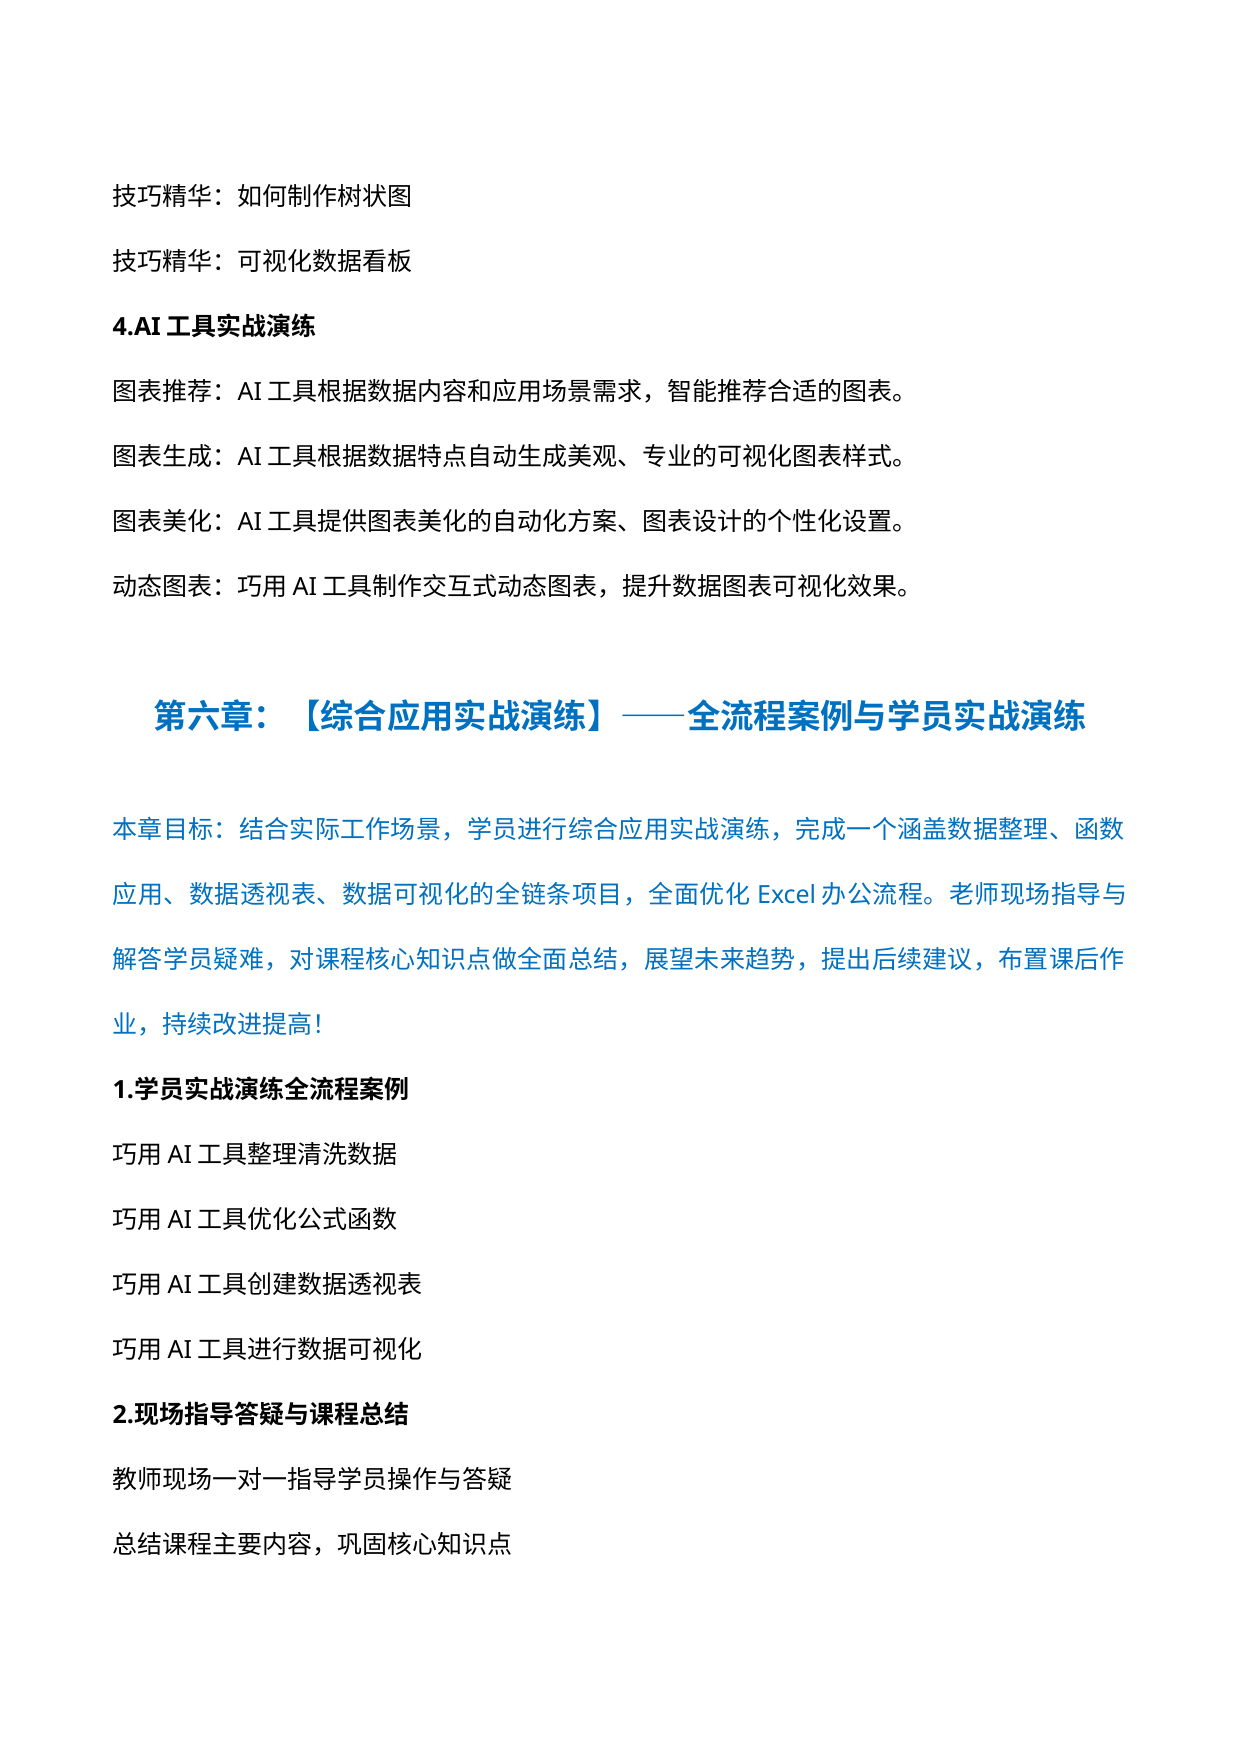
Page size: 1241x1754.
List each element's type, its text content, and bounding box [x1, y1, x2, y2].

text 巧用AI工具优化公式函数 [112, 1185, 1128, 1250]
text 巧用AI工具整理清洗数据 [112, 1120, 1128, 1185]
text 图表生成：AI工具根据数据特点自动生成美观、专业的可视化图表样式。 [112, 422, 1128, 487]
text 动态图表：巧用AI工具制作交互式动态图表，提升数据图表可视化效果。 [112, 552, 1128, 617]
text 巧用AI工具创建数据透视表 [112, 1250, 1128, 1315]
text 教师现场一对一指导学员操作与答疑 [112, 1445, 1128, 1510]
text 图表推荐：AI工具根据数据内容和应用场景需求，智能推荐合适的图表。 [112, 357, 1128, 422]
text 4.AI工具实战演练 [112, 292, 1128, 357]
text 图表美化：AI工具提供图表美化的自动化方案、图表设计的个性化设置。 [112, 487, 1128, 552]
text 本章目标：结合实际工作场景，学员进行综合应用实战演练，完成一个涵盖数据整理、函数应用、数据透视表、数据可视化的全链条项目，全面优化Excel办公流程。老师现场指导与解答学员疑难，对课程核心知识点做全面总结，展望未来趋势，提出后续建议，布置课后作业，持续改进提高！ [112, 795, 1128, 1055]
list 第六章：【综合应用实战演练】——全流程案例与学员实战演练 [112, 682, 1128, 747]
text 1.学员实战演练全流程案例 [112, 1055, 1128, 1120]
text 2.现场指导答疑与课程总结 [112, 1380, 1128, 1445]
text 技巧精华：如何制作树状图 [112, 162, 1128, 227]
text 总结课程主要内容，巩固核心知识点 [112, 1510, 1128, 1575]
text 技巧精华：可视化数据看板 [112, 227, 1128, 292]
text 巧用AI工具进行数据可视化 [112, 1315, 1128, 1380]
